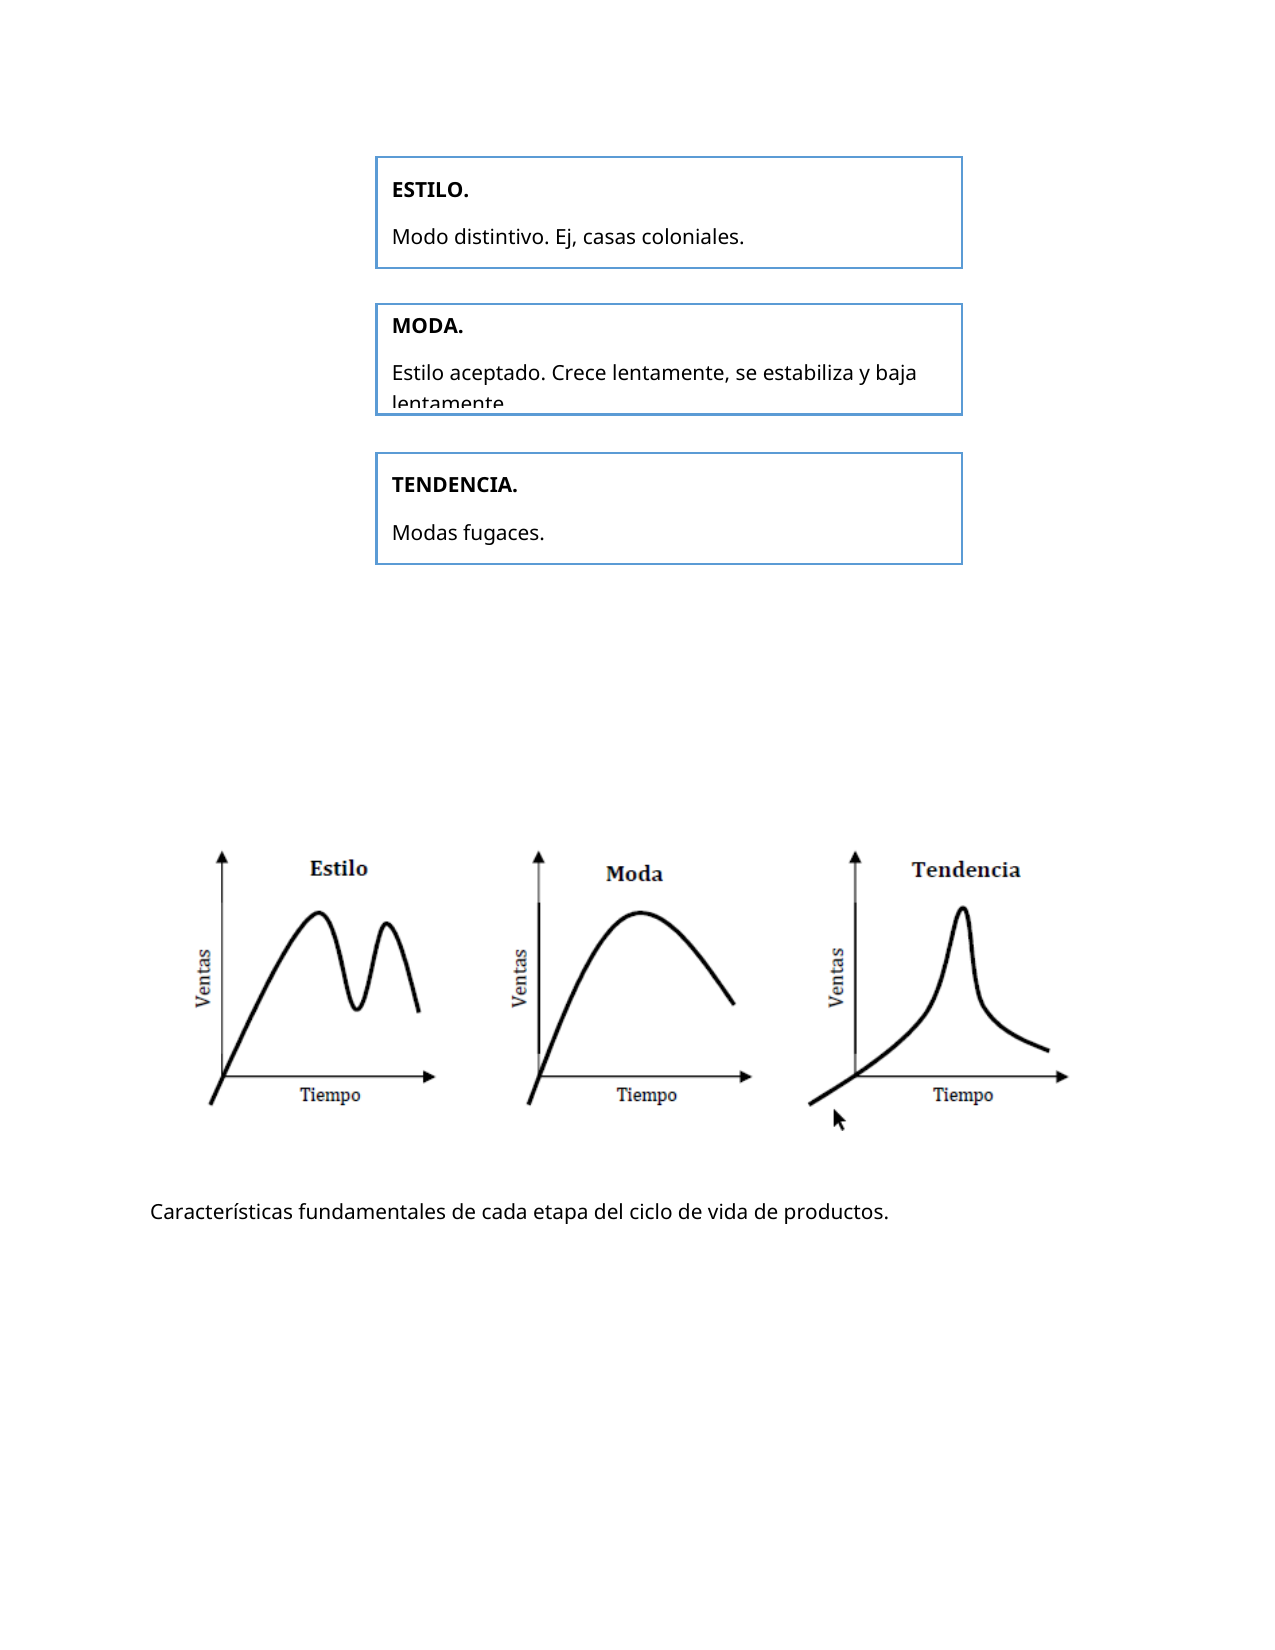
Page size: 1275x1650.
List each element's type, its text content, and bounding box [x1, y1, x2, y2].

text Características fundamentales de cada etapa del ciclo de vida de productos. [150, 1197, 1125, 1225]
picture [150, 812, 1125, 1131]
